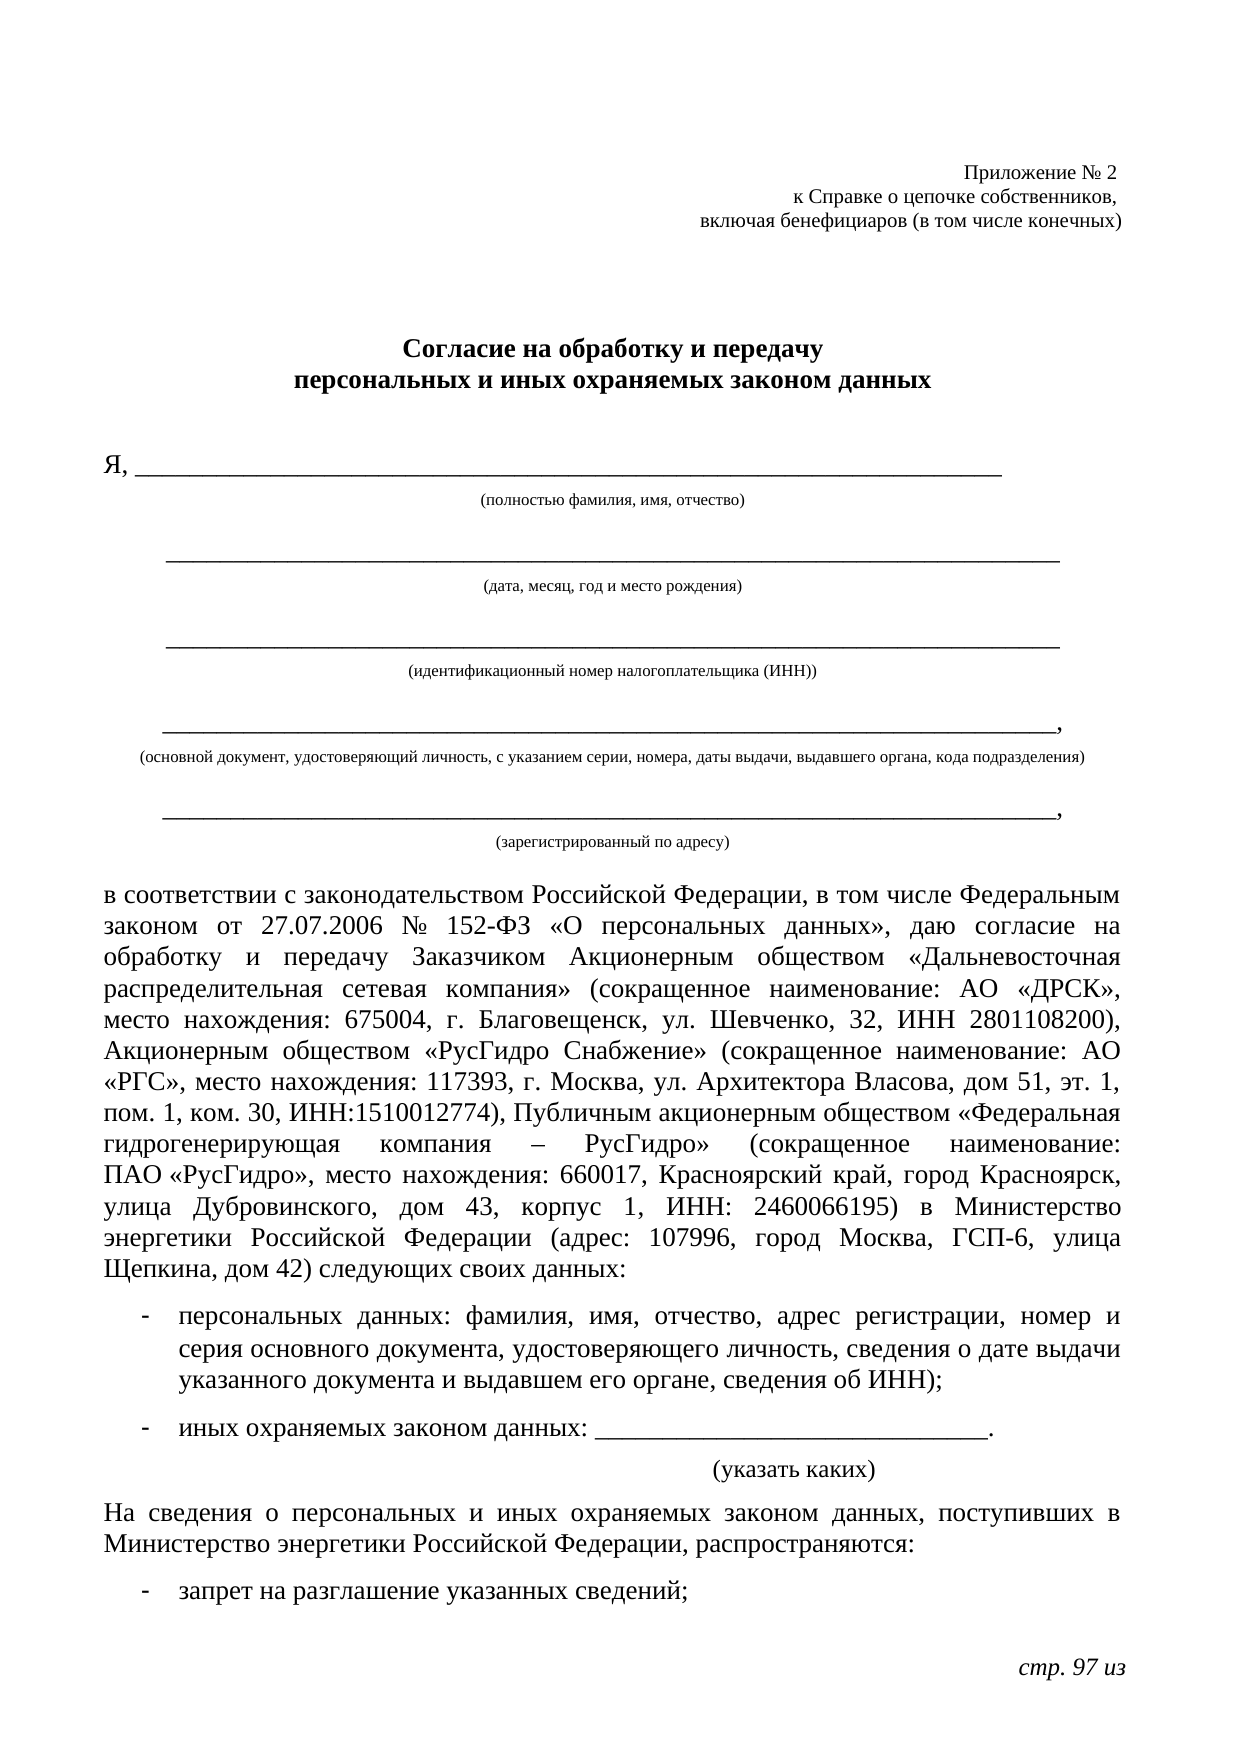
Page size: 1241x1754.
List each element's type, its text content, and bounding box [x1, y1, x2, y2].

text __________________________________________________________________, [103, 705, 1122, 736]
text (дата, месяц, год и место рождения) [103, 576, 1122, 609]
text Приложение № 2 к Справке о цепочке собственников, включая бенефициаров (в том числе конечных) [103, 160, 1122, 232]
text (идентификационный номер налогоплательщика (ИНН)) [103, 661, 1122, 695]
text (основной документ, удостоверяющий личность, с указанием серии, номера, даты выдачи, выдавшего органа, кода подразделения) [103, 747, 1122, 780]
text Согласие на обработку и передачу персональных и иных охраняемых законом данных [103, 332, 1122, 394]
text (полностью фамилия, имя, отчество) [103, 490, 1122, 524]
text __________________________________________________________________ [103, 619, 1122, 651]
list иных охраняемых законом данных: _____________________________. [141, 1407, 1122, 1444]
text Я, ________________________________________________________________ [103, 448, 1122, 480]
text __________________________________________________________________, [103, 791, 1122, 822]
text (зарегистрированный по адресу) [103, 832, 1122, 866]
list персональных данных: фамилия, имя, отчество, адрес регистрации, номер и серия основного документа, удостоверяющего личность, сведения о дате выдачи указанного документа и выдавшем его органе, сведения об ИНН); [141, 1296, 1122, 1395]
text На сведения о персональных и иных охраняемых законом данных, поступивших в Министерство энергетики Российской Федерации, распространяются: [103, 1496, 1122, 1558]
text __________________________________________________________________ [103, 534, 1122, 565]
text в соответствии с законодательством Российской Федерации, в том числе Федеральным законом от 27.07.2006 № 152-ФЗ «О персональных данных», даю согласие на обработку и передачу Заказчиком Акционерным обществом «Дальневосточная распределительная сетевая компания» (сокращенное наименование: АО «ДРСК», место нахождения: 675004, г. Благовещенск, ул. Шевченко, 32, ИНН 2801108200), Акционерным обществом «РусГидро Снабжение» (сокращенное наименование: АО «РГС», место нахождения: 117393, г. Москва, ул. Архитектора Власова, дом 51, эт. 1, пом. 1, ком. 30, ИНН:1510012774), Публичным акционерным обществом «Федеральная гидрогенерирующая компания – РусГидро» (сокращенное наименование: ПАО «РусГидро», место нахождения: 660017, Красноярский край, город Красноярск, улица Дубровинского, дом 43, корпус 1, ИНН: 2460066195) в Министерство энергетики Российской Федерации (адрес: 107996, город Москва, ГСП-6, улица Щепкина, дом 42) следующих своих данных: [103, 878, 1122, 1283]
list запрет на разглашение указанных сведений; [141, 1571, 1122, 1607]
text (указать каких) [103, 1454, 1122, 1483]
